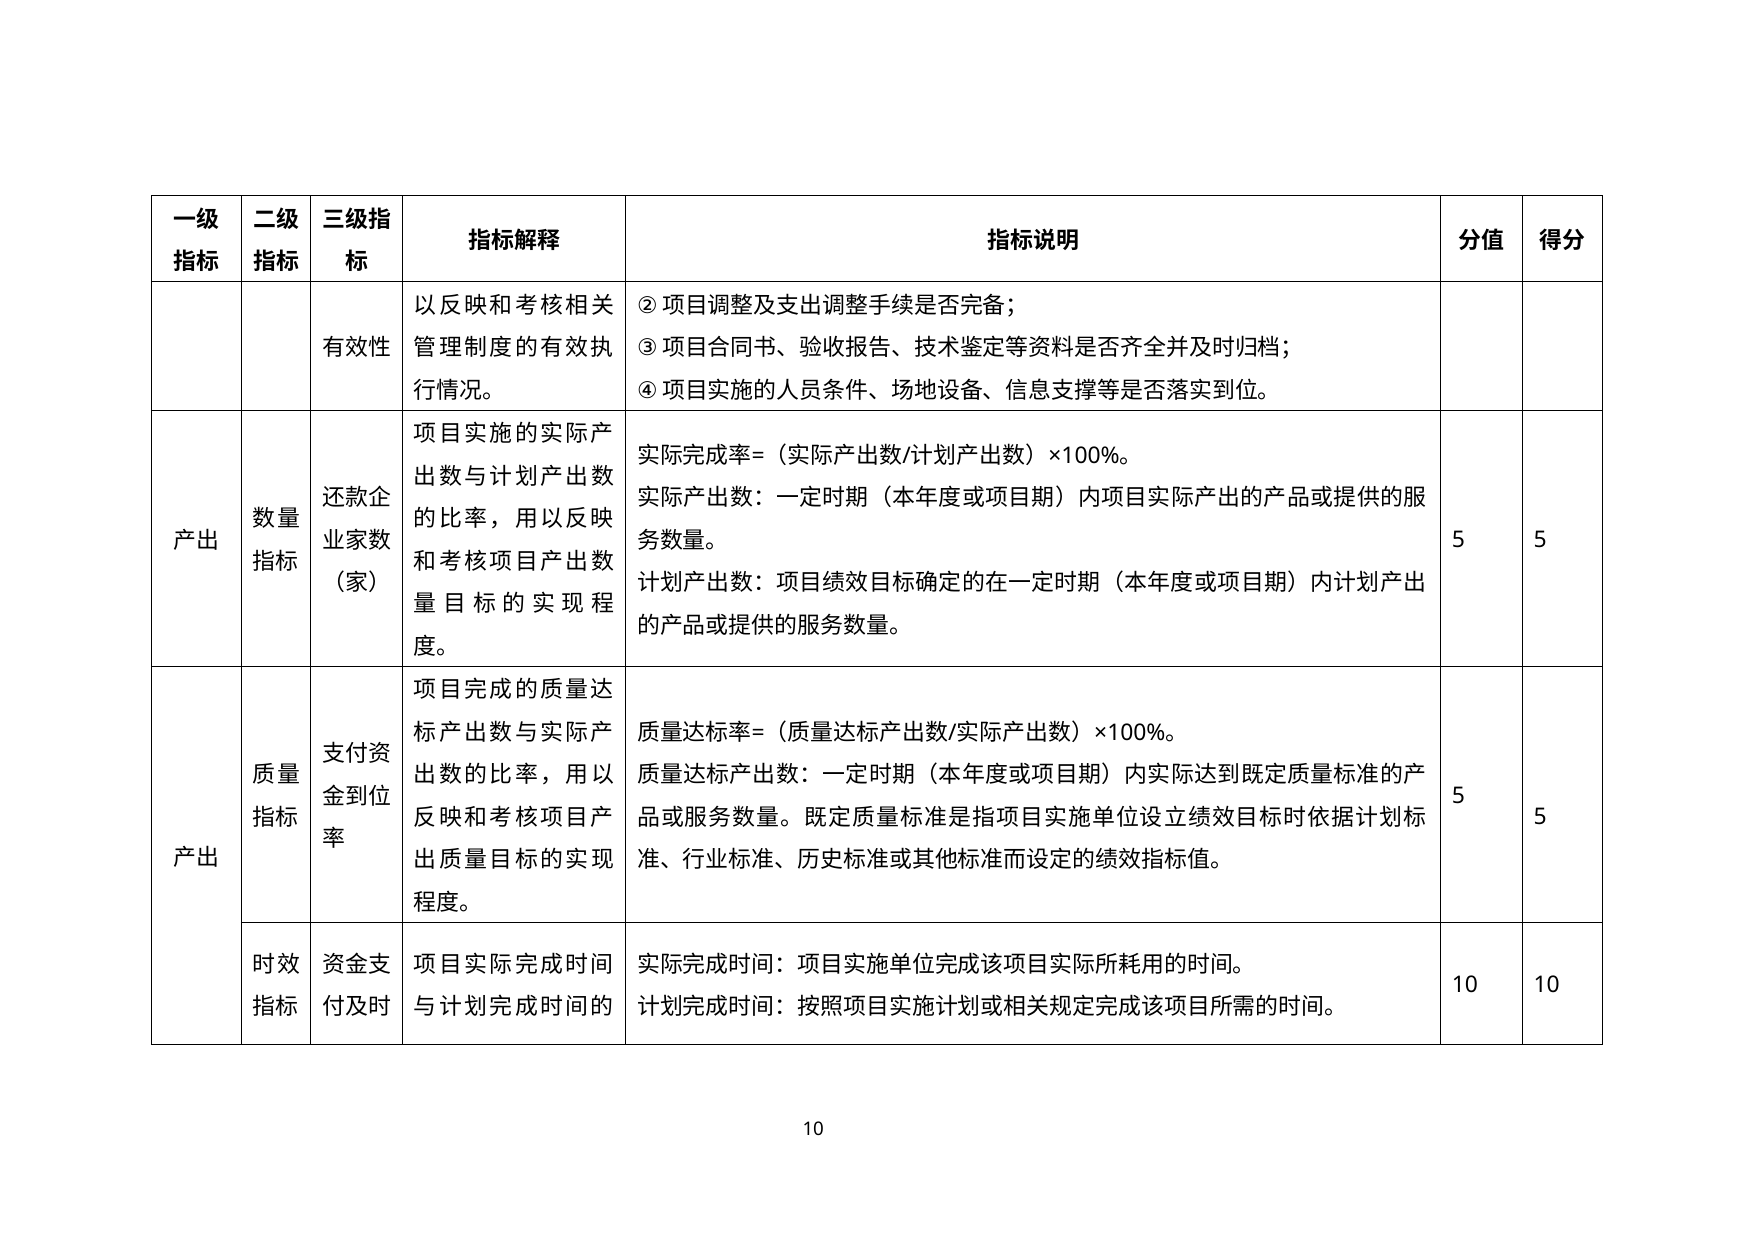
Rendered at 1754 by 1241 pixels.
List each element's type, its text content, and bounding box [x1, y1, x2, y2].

table_cell 实际完成率=（实际产出数/计划产出数）×100%。 实际产出数：一定时期（本年度或项目期）内项目实际产出的产品或提供的服务数量。 计划产出数：项目绩效目标确定的在一定时期（本年度或项目期）内计划产出的产品或提供的服务数量。 [626, 411, 1440, 666]
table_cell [626, 923, 1440, 1044]
table_cell 产出 [152, 411, 241, 666]
table_cell 5 [1523, 667, 1602, 922]
table_cell 4 [1523, 282, 1602, 410]
table_header 得分 [1523, 196, 1602, 281]
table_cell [403, 923, 625, 1044]
table_cell 项目完成的质量达标产出数与实际产出数的比率，用以反映和考核项目产出质量目标的实现程度。 [403, 667, 625, 922]
table_header 指标说明 [626, 196, 1440, 281]
table_cell 项目实施是否符合相关管理规定，用以反映和考核相关管理制度的有效执行情况。 [403, 282, 625, 410]
table_cell 质量指标 [242, 667, 310, 922]
table_cell 数量指标 [242, 411, 310, 666]
table_cell 5 [1523, 411, 1602, 666]
table_header 二级指标 [242, 196, 310, 281]
table_cell 时效指标 [242, 923, 310, 1044]
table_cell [626, 282, 1440, 410]
table_header 三级指标 [311, 196, 402, 281]
table_cell 5 [1441, 667, 1522, 922]
table_cell 资金支付及时率 [311, 923, 402, 1044]
table_header 分值 [1441, 196, 1522, 281]
table_header 一级指标 [152, 196, 241, 281]
table_cell 产出 [152, 667, 241, 1044]
table_cell 项目实施的实际产出数与计划产出数的比率，用以反映和考核项目产出数量目标的实现程度。 [403, 411, 625, 666]
table_header 指标解释 [403, 196, 625, 281]
table_cell 5 [1441, 411, 1522, 666]
table_cell 10 [1523, 923, 1602, 1044]
table_cell 10 [1441, 923, 1522, 1044]
table_cell 支付资金到位率 [311, 667, 402, 922]
table_cell 还款企业家数（家） [311, 411, 402, 666]
table_cell 4 [1441, 282, 1522, 410]
table_cell 质量达标率=（质量达标产出数/实际产出数）×100%。 质量达标产出数：一定时期（本年度或项目期）内实际达到既定质量标准的产品或服务数量。既定质量标准是指项目实施单位设立绩效目标时依据计划标准、行业标准、历史标准或其他标准而设定的绩效指标值。 [626, 667, 1440, 922]
table_cell 制度执行 有效性 [311, 282, 402, 410]
